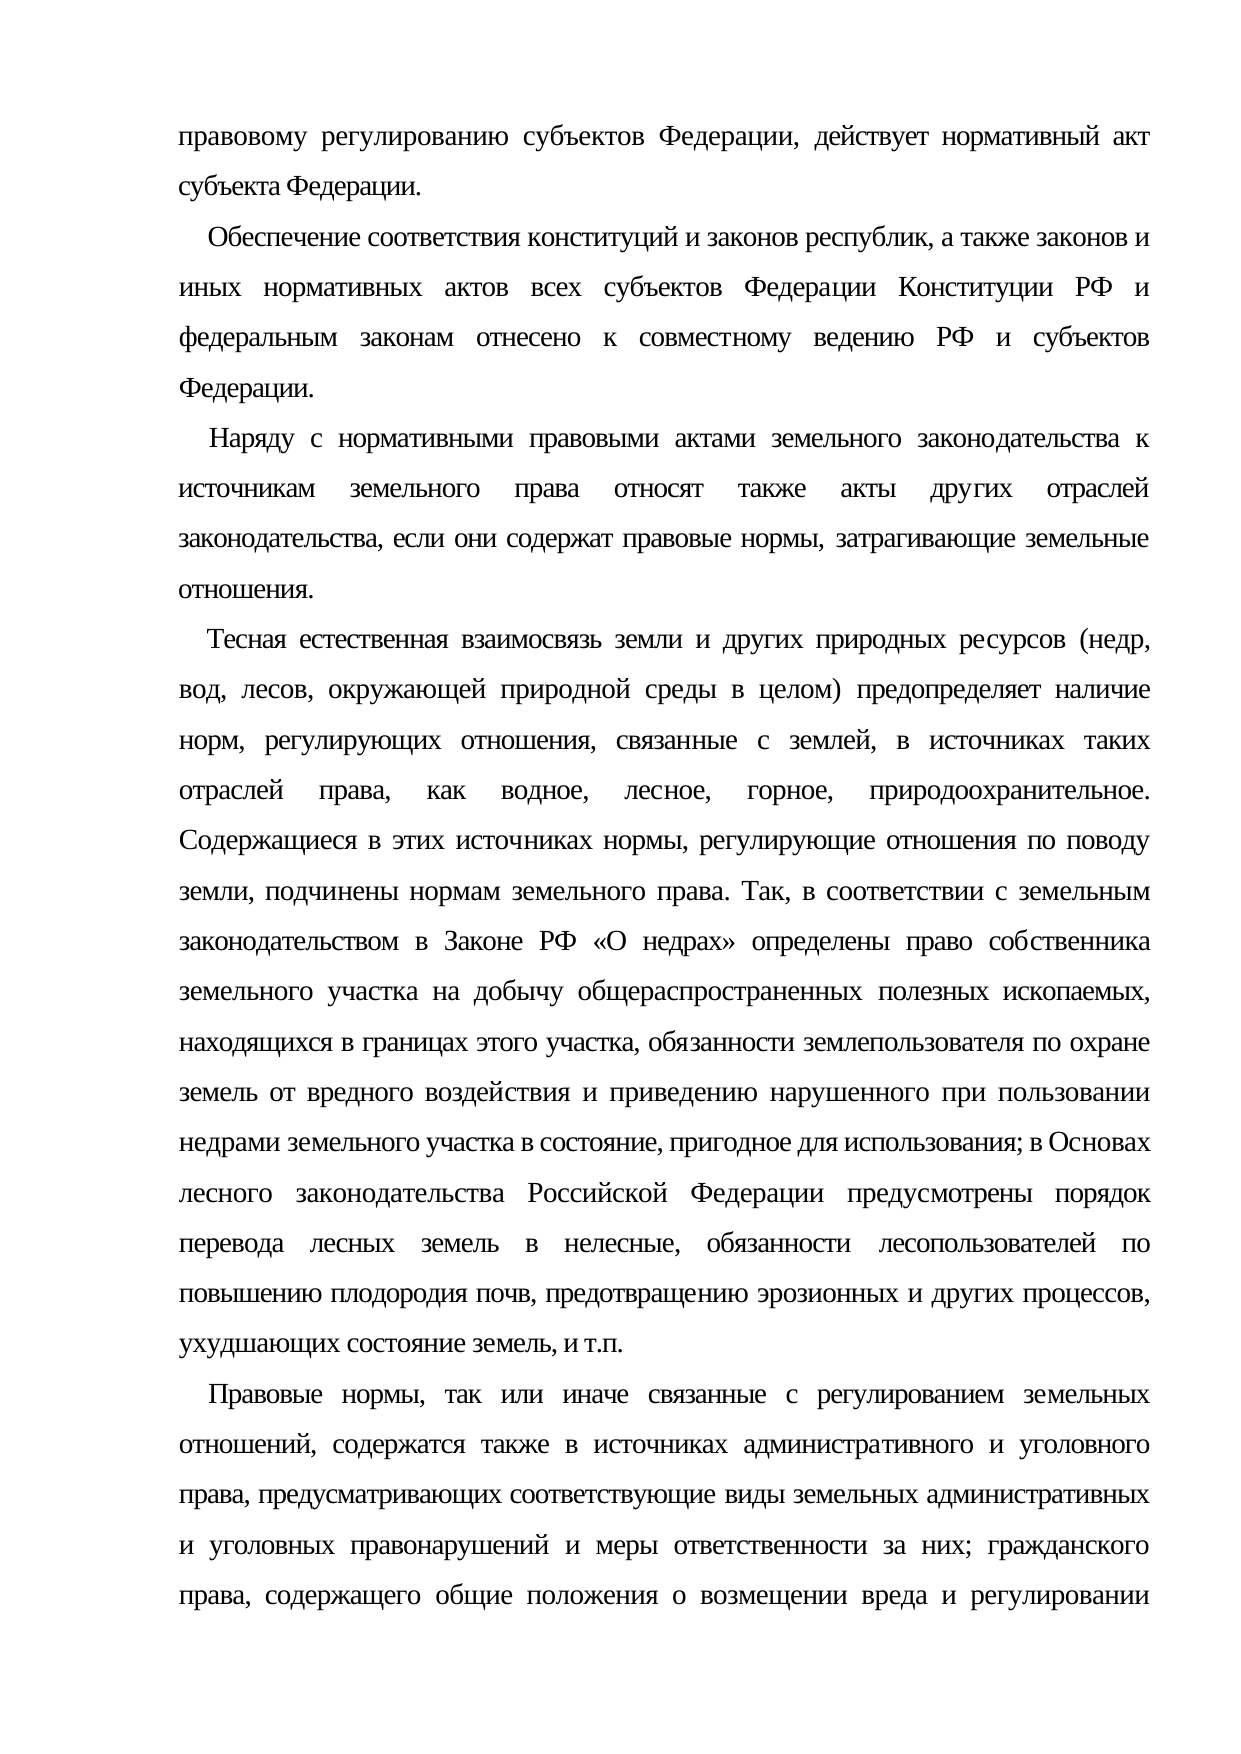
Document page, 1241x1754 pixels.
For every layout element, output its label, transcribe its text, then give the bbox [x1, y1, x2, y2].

text Наряду с нормативными правовыми актами земельного законодательства к источникам земельного права относят также акты других отраслей законодательства, если они содержат правовые нормы, затрагивающие земельные отношения. [178, 420, 1149, 604]
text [178, 118, 1150, 202]
text Тесная естественная взаимосвязь земли и других природных ресурсов (недр, вод, лесов, окружающей природной среды в целом) предопределяет наличие норм, регулирующих отношения, связанные с землей, в источниках таких отраслей права, как водное, лесное, горное, природоохранительное. Содержащиеся в этих источниках нормы, регулирующие отношения по поводу земли, подчинены нормам земельного права. Так, в соответствии с земельным законодательством в Законе РФ «О недрах» определены право собственника земельного участка на добычу общераспространенных полезных ископаемых, находящихся в границах этого участка, обязанности землепользователя по охране земель от вредного воздействия и приведению нарушенного при пользовании недрами земельного участка в состояние, пригодное для использования; в Основах лесного законодательства Российской Федерации предусмотрены порядок перевода лесных земель в нелесные, обязанности лесопользователей по повышению плодородия почв, предотвращению эрозионных и других процессов, ухудшающих состояние земель, и т.п. [179, 621, 1151, 1359]
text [179, 1376, 1150, 1611]
text Обеспечение соответствия конституций и законов республик, а также законов и иных нормативных актов всех субъектов Федерации Конституции РФ и федеральным законам отнесено к совместному ведению РФ и субъектов Федерации. [179, 219, 1150, 403]
